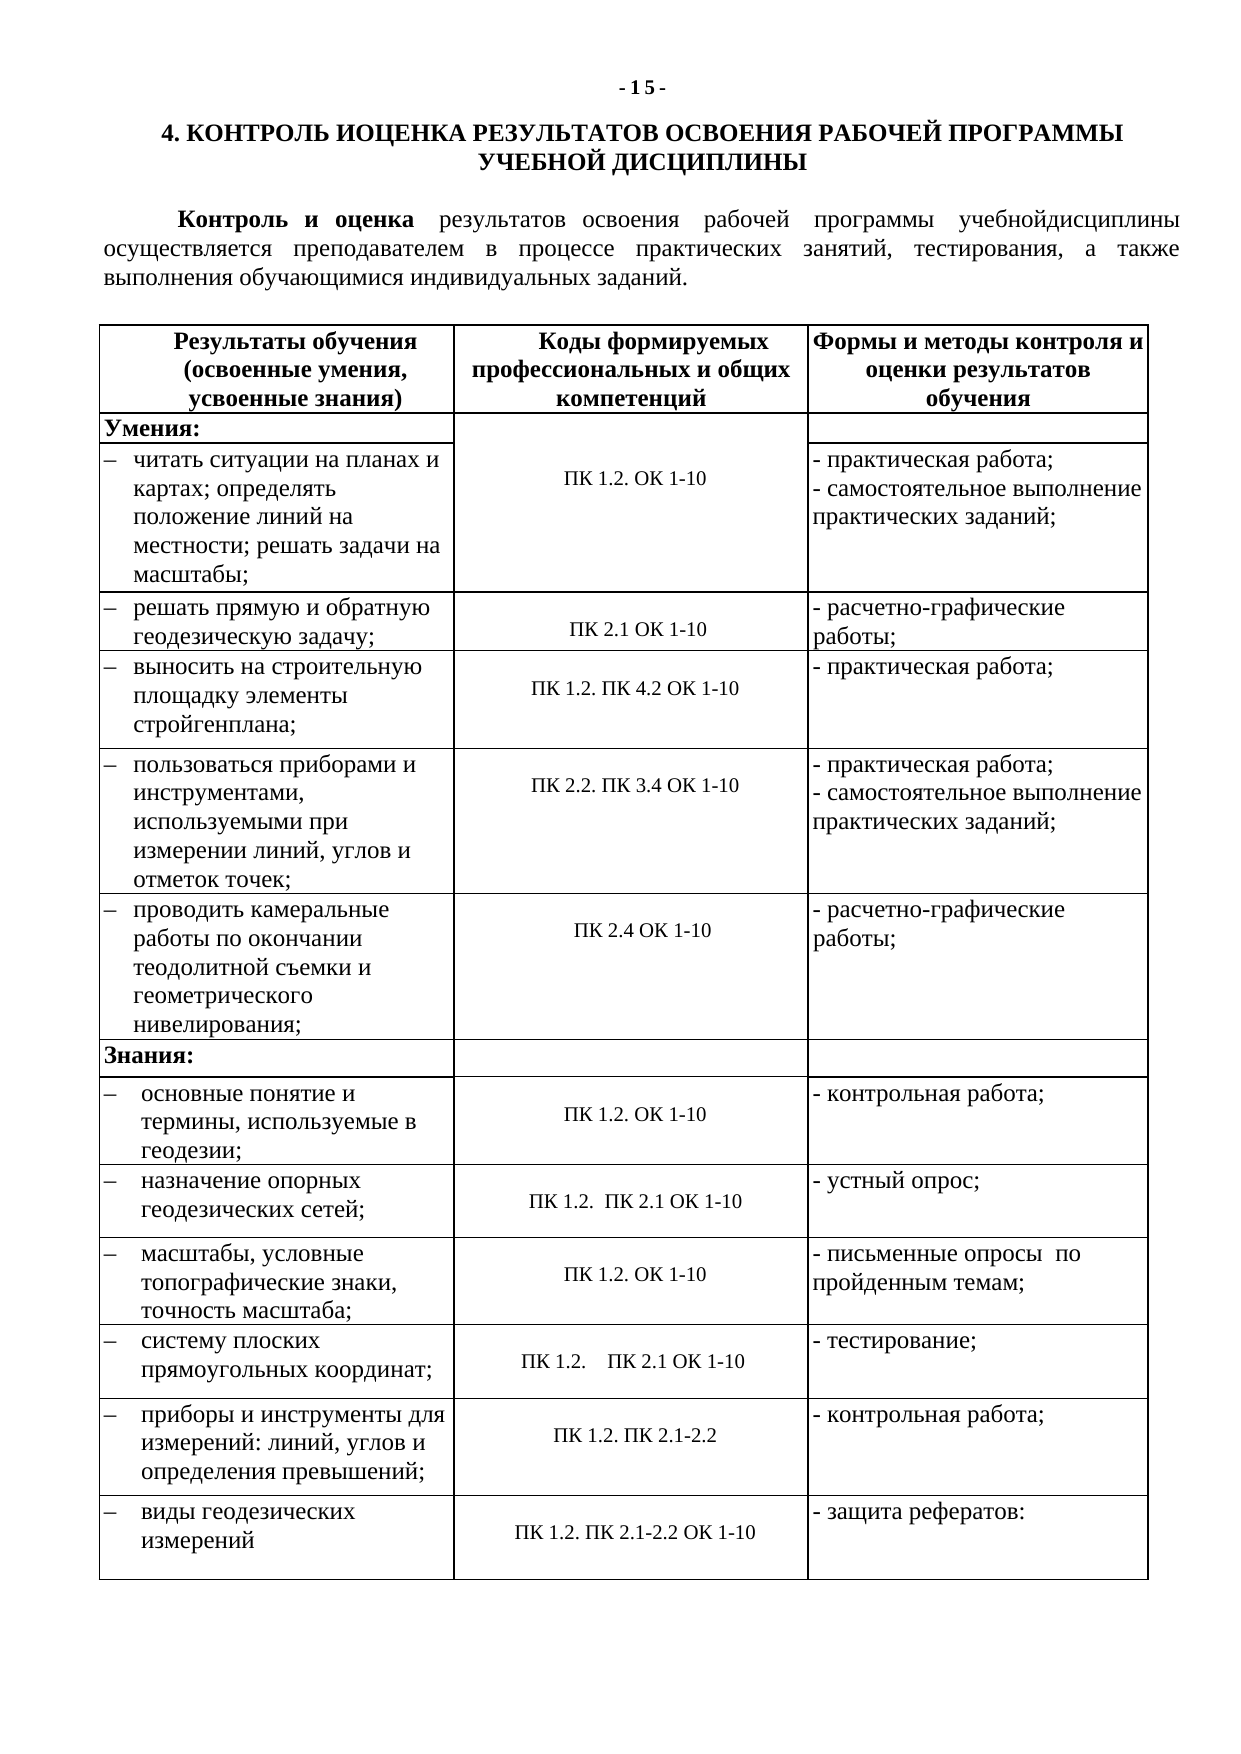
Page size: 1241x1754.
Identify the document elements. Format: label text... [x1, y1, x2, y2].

table_cell [455, 1040, 807, 1076]
table_cell - контрольная работа; [809, 1399, 1147, 1495]
table_cell решать прямую и обратную геодезическую задачу; [100, 593, 453, 650]
table_cell выносить на строительную площадку элементы стройгенплана; [100, 651, 453, 748]
table_cell ПК 1.2. ПК 2.1-2.2 [455, 1399, 807, 1495]
table_cell - практическая работа; [809, 651, 1147, 748]
table_cell Знания: [100, 1040, 453, 1076]
table_cell - расчетно-графические работы; [809, 593, 1147, 650]
table_cell ПК 2.4 ОК 1-10 [455, 894, 807, 1038]
table_cell ПК 1.2. ОК 1-10 [455, 414, 807, 591]
table_cell - письменные опросы по пройденным темам; [809, 1238, 1147, 1324]
table_cell виды геодезических измерений [100, 1496, 453, 1579]
table_cell - расчетно-графические работы; [809, 894, 1147, 1038]
table_cell - устный опрос; [809, 1165, 1147, 1237]
table_cell ПК 1.2. ПК 2.1-2.2 ОК 1-10 [455, 1496, 807, 1579]
table_cell Умения: [100, 414, 453, 442]
table_cell ПК 2.2. ПК 3.4 ОК 1-10 [455, 749, 807, 893]
table_cell [809, 414, 1147, 442]
table_header Результаты обучения (освоенные умения, усвоенные знания) [100, 326, 453, 412]
table_cell ПК 1.2. ОК 1-10 [455, 1077, 807, 1164]
table_cell приборы и инструменты для измерений: линий, углов и определения превышений; [100, 1399, 453, 1495]
table_cell - практическая работа; - самостоятельное выполнение практических заданий; [809, 444, 1147, 591]
table_cell назначение опорных геодезических сетей; [100, 1165, 453, 1237]
table_cell - защита рефератов: [809, 1496, 1147, 1579]
table_cell ПК 1.2. ПК 2.1 ОК 1-10 [455, 1325, 807, 1398]
table_cell ПК 1.2. ПК 2.1 ОК 1-10 [455, 1165, 807, 1237]
table_cell проводить камеральные работы по окончании теодолитной съемки и геометрического нивелирования; [100, 894, 453, 1038]
table_cell ПК 1.2. ПК 4.2 ОК 1-10 [455, 651, 807, 748]
table_cell масштабы, условные топографические знаки, точность масштаба; [100, 1238, 453, 1324]
table_header Формы и методы контроля и оценки результатов обучения [809, 326, 1147, 412]
table_cell систему плоских прямоугольных координат; [100, 1325, 453, 1398]
table_cell [809, 1040, 1147, 1076]
table_cell ПК 2.1 ОК 1-10 [455, 593, 807, 650]
table_cell - тестирование; [809, 1325, 1147, 1398]
text Контроль и оценка результатов освоения рабочей программы учебнойдисциплины осуществляется преподавателем в процессе практических занятий, тестирования, а также выполнения обучающимися индивидуальных заданий. [103, 204, 1181, 291]
table_cell читать ситуации на планах и картах; определять положение линий на местности; решать задачи на масштабы; [100, 444, 453, 591]
table_cell основные понятие и термины, используемые в геодезии; [100, 1078, 453, 1164]
table_cell пользоваться приборами и инструментами, используемыми при измерении линий, углов и отметок точек; [100, 749, 453, 893]
table_header Коды формируемых профессиональных и общих компетенций [455, 326, 807, 412]
table_cell - практическая работа; - самостоятельное выполнение практических заданий; [809, 749, 1147, 893]
table_cell ПК 1.2. ОК 1-10 [455, 1238, 807, 1324]
text 4. КОНТРОЛЬ ИОЦЕНКА РЕЗУЛЬТАТОВ ОСВОЕНИЯ РАБОЧЕЙ ПРОГРАММЫ УЧЕБНОЙ ДИСЦИПЛИНЫ [103, 118, 1181, 176]
table_cell - контрольная работа; [809, 1078, 1147, 1164]
